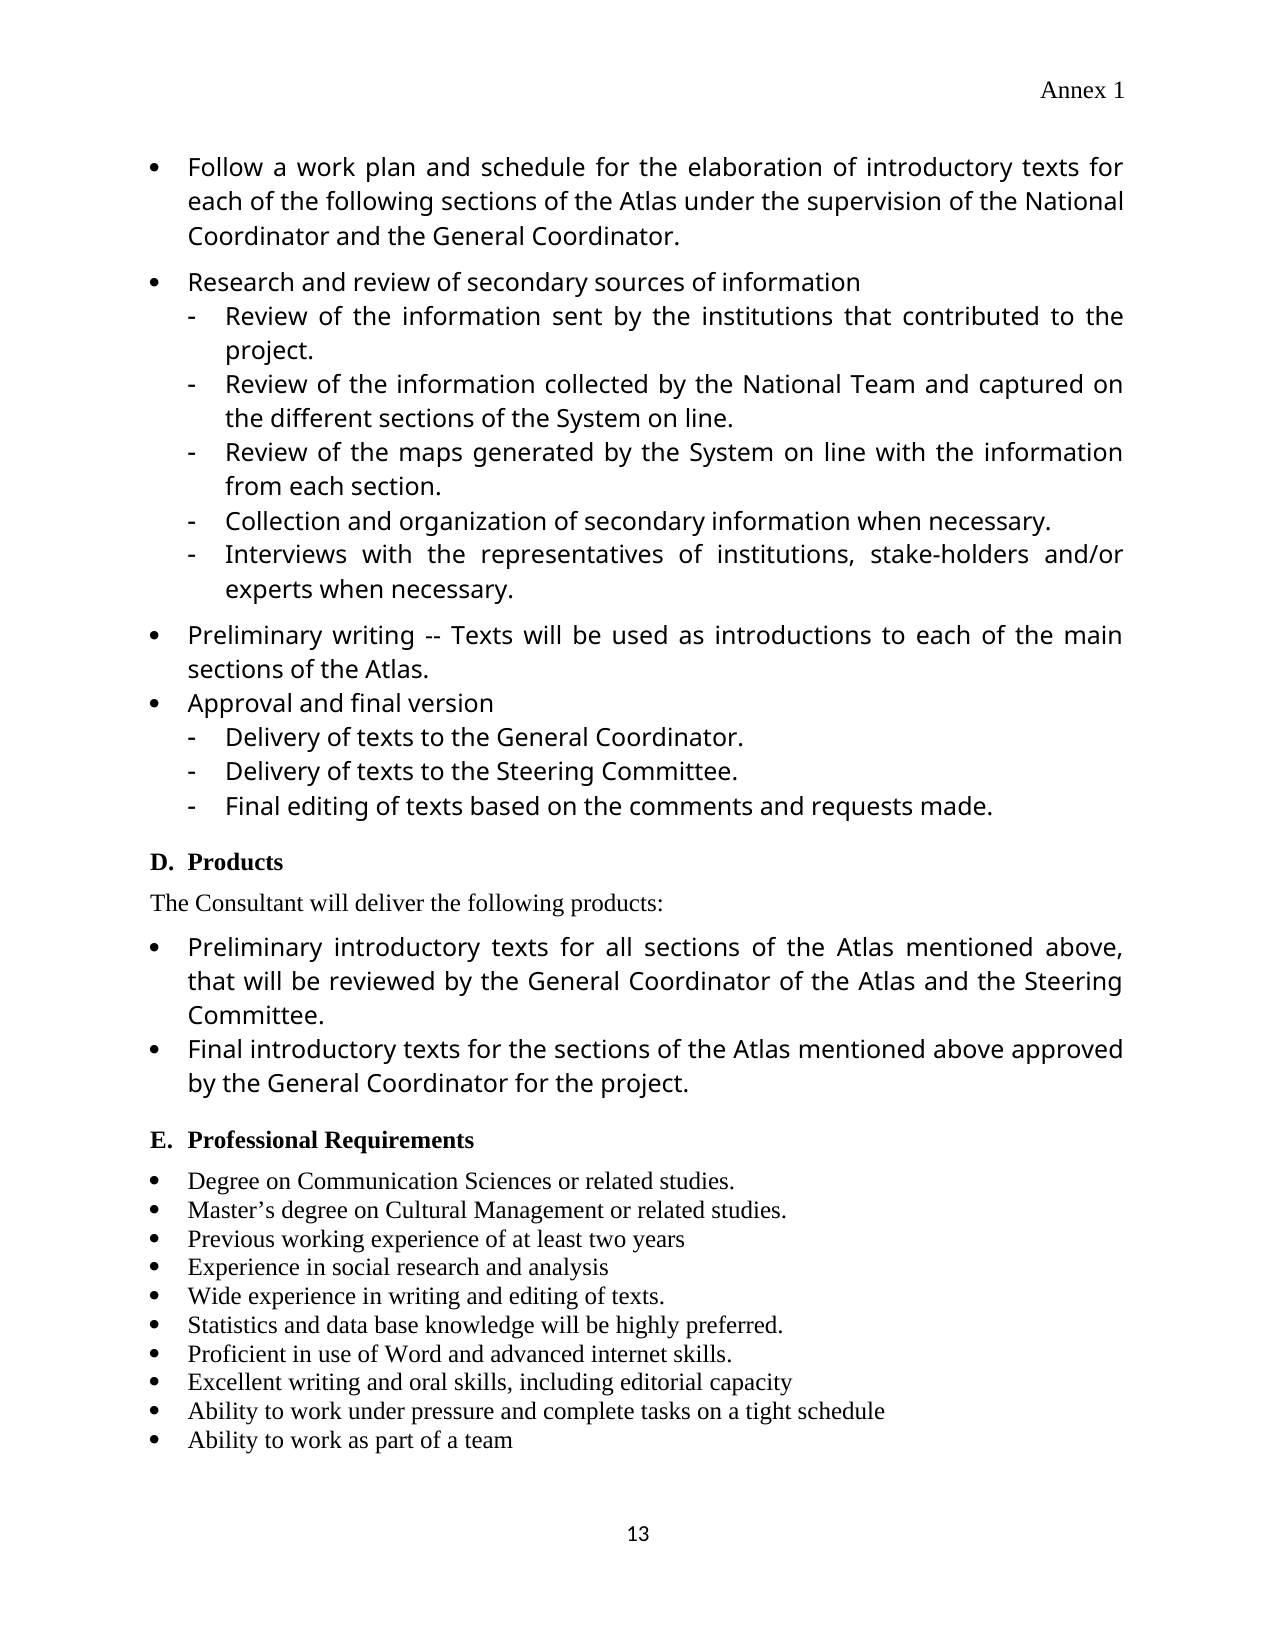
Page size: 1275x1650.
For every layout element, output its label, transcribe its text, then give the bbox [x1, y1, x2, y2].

list Ability to work as part of a team [150, 1425, 1125, 1454]
list Wide experience in writing and editing of texts. [150, 1281, 1125, 1310]
list Previous working experience of at least two years [150, 1224, 1125, 1252]
list Final introductory texts for the sections of the Atlas mentioned above approved by the General Coordinator for the project. [150, 1032, 1125, 1100]
list Collection and organization of secondary information when necessary. [187, 503, 1125, 537]
list Professional Requirements [150, 1125, 1125, 1154]
text The Consultant will deliver the following products: [150, 888, 1125, 917]
list Preliminary writing -- Texts will be used as introductions to each of the main sections of the Atlas. [150, 618, 1125, 686]
list Research and review of secondary sources of information [150, 265, 1125, 299]
list Proficient in use of Word and advanced internet skills. [150, 1339, 1125, 1367]
list Ability to work under pressure and complete tasks on a tight schedule [150, 1396, 1125, 1425]
list Final editing of texts based on the comments and requests made. [187, 788, 1125, 822]
list Follow a work plan and schedule for the elaboration of introductory texts for each of the following sections of the Atlas under the supervision of the National Coordinator and the General Coordinator. [150, 150, 1125, 252]
list Review of the information collected by the National Team and captured on the different sections of the System on line. [187, 367, 1125, 435]
list Statistics and data base knowledge will be highly preferred. [150, 1310, 1125, 1339]
list Approval and final version [150, 686, 1125, 720]
list Preliminary introductory texts for all sections of the Atlas mentioned above, that will be reviewed by the General Coordinator of the Atlas and the Steering Committee. [150, 930, 1125, 1032]
list Master’s degree on Cultural Management or related studies. [150, 1195, 1125, 1224]
list Review of the information sent by the institutions that contributed to the project. [187, 299, 1125, 367]
list Review of the maps generated by the System on line with the information from each section. [187, 435, 1125, 503]
list Products [150, 847, 1125, 876]
list Interviews with the representatives of institutions, stake-holders and/or experts when necessary. [187, 537, 1125, 605]
list Delivery of texts to the General Coordinator. [187, 720, 1125, 754]
list Experience in social research and analysis [150, 1252, 1125, 1281]
list Excellent writing and oral skills, including editorial capacity [150, 1367, 1125, 1396]
list Degree on Communication Sciences or related studies. [150, 1166, 1125, 1195]
list Delivery of texts to the Steering Committee. [187, 754, 1125, 788]
